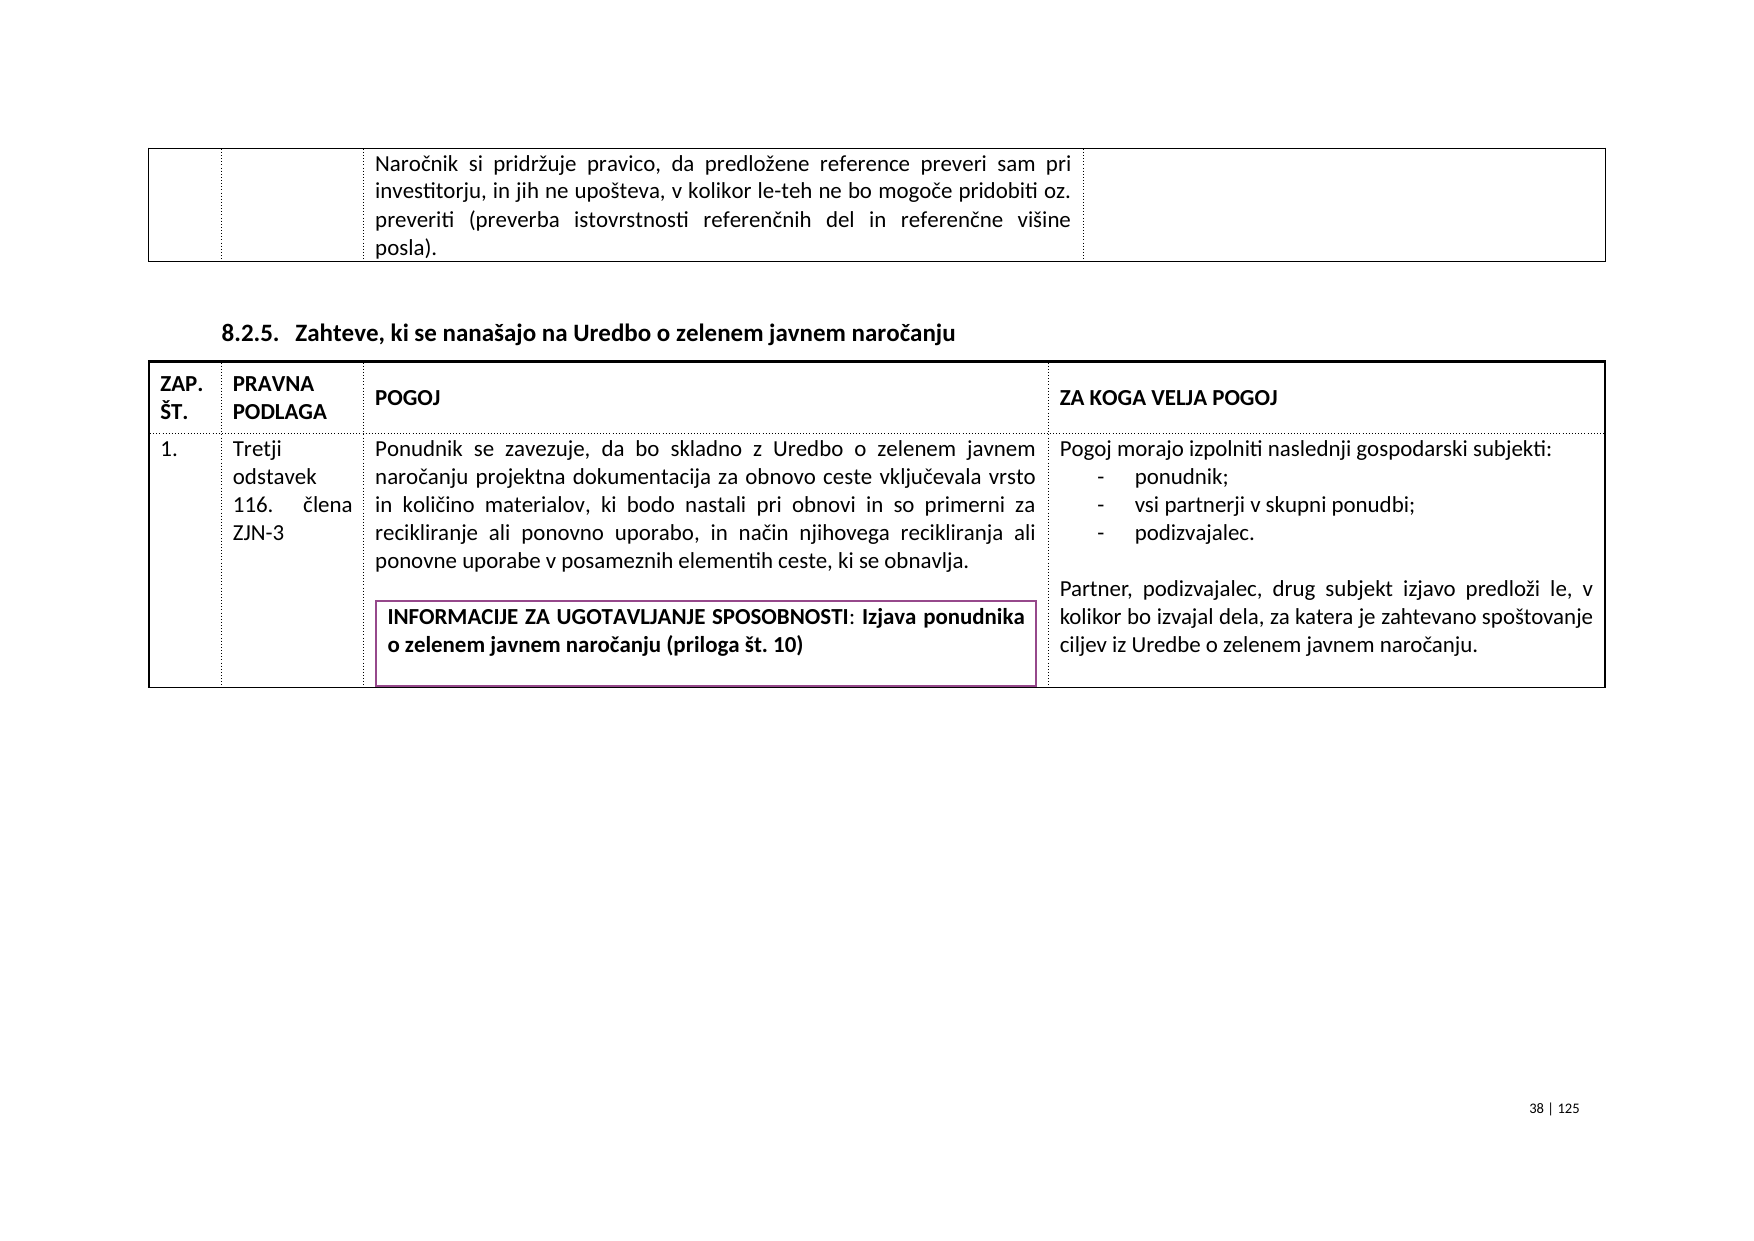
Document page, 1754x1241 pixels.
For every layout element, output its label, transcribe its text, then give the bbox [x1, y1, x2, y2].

table_cell 4. [149, 149, 221, 261]
table_cell Ponudnik se zavezuje, da bo skladno z Uredbo o zelenem javnem naročanju projektna dokumentacija za obnovo ceste vključevala vrsto in količino materialov, ki bodo nastali pri obnovi in so primerni za recikliranje ali ponovno uporabo, in način njihovega recikliranja ali ponovne uporabe v posameznih elementih ceste, ki se obnavlja. [364, 433, 1048, 687]
table_cell 1. [150, 433, 221, 687]
table_header POGOJ [364, 363, 1048, 433]
table_cell Tretji odstavek 116. člena ZJN-3 [221, 433, 364, 687]
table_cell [221, 149, 364, 261]
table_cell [1084, 149, 1605, 261]
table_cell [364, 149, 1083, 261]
table_header ZA KOGA VELJA POGOJ [1048, 363, 1604, 433]
table_header ZAP. ŠT. [150, 363, 221, 433]
table_cell Pogoj morajo izpolniti naslednji gospodarski subjekti: ponudnik; vsi partnerji v skupni ponudbi; podizvajalec. Partner, podizvajalec, drug subjekt izjavo predloži le, v kolikor bo izvajal dela, za katera je zahtevano spoštovanje ciljev iz Uredbe o zelenem javnem naročanju. [1048, 433, 1604, 687]
text Zahteve, ki se nanašajo na Uredbo o zelenem javnem naročanju [221, 317, 1606, 348]
table_header PRAVNA PODLAGA [221, 363, 364, 433]
